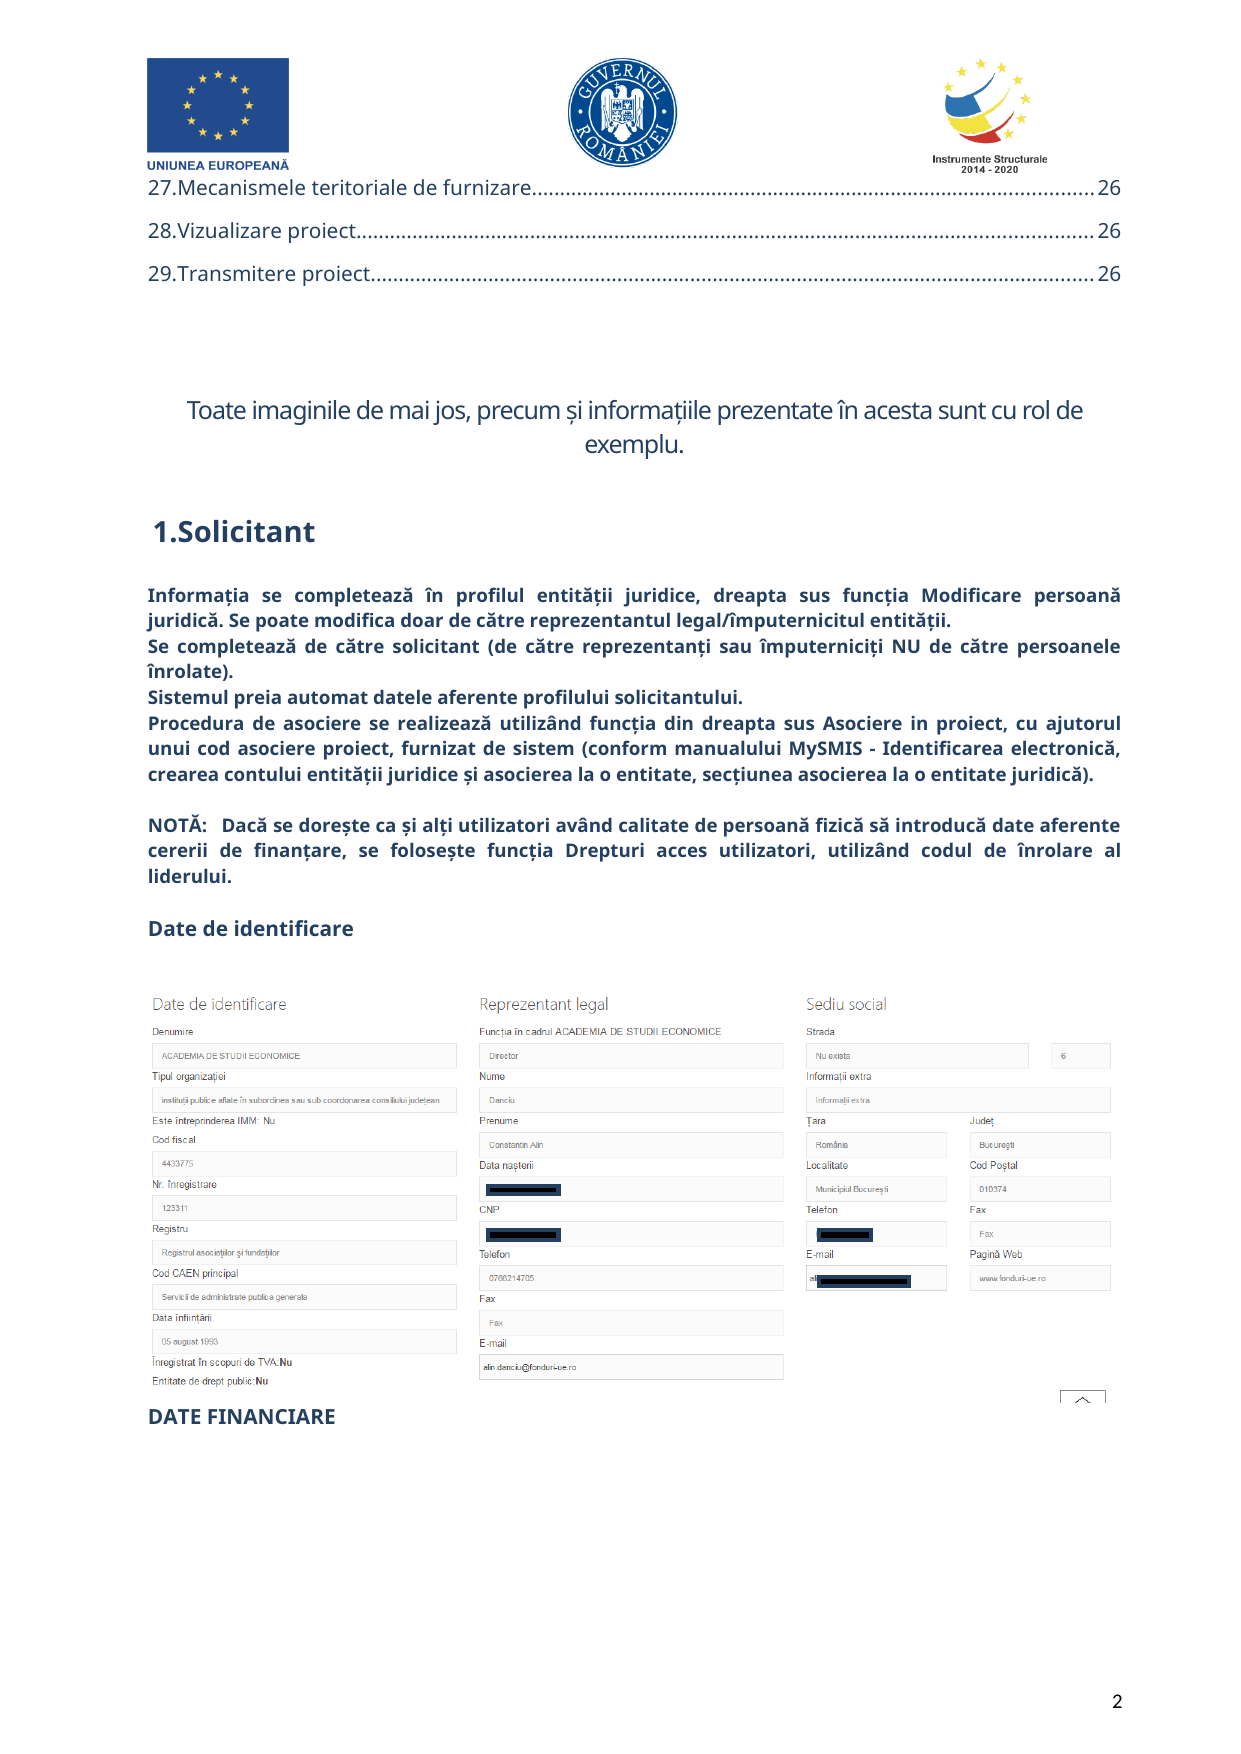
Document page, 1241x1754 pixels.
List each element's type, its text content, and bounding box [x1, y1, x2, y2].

text NOTĂ: Dacă se dorește ca și alți utilizatori având calitate de persoană fizică să introducă date aferente cererii de finanțare, se folosește funcția Drepturi acces utilizatori, utilizând codul de înrolare al liderului. [148, 812, 1122, 888]
subtitle 1.Solicitant [148, 511, 1122, 551]
picture [147, 58, 289, 170]
text Sistemul preia automat datele aferente profilului solicitantului. [148, 684, 1122, 710]
text Se completează de către solicitant (de către reprezentanți sau împuterniciți NU de către persoanele înrolate). [148, 633, 1122, 684]
picture [566, 56, 678, 130]
picture [147, 992, 1115, 1403]
title Toate imaginile de mai jos, precum și informațiile prezentate în acesta sunt cu rol de exemplu. [148, 393, 1122, 461]
text 28.Vizualizare proiect 26 [148, 216, 1122, 244]
text Informația se completează în profilul entității juridice, dreapta sus funcția Modificare persoană juridică. Se poate modifica doar de către reprezentantul legal/împuternicitul entității. [148, 582, 1122, 633]
text Procedura de asociere se realizează utilizând funcția din dreapta sus Asociere in proiect, cu ajutorul unui cod asociere proiect, furnizat de sistem (conform manualului MySMIS - Identificarea electronică, crearea contului entității juridice și asocierea la o entitate, secțiunea asocierea la o entitate juridică). [148, 710, 1122, 786]
text 27.Mecanismele teritoriale de furnizare 26 [148, 130, 1122, 201]
text 29.Transmitere proiect 26 [148, 259, 1122, 287]
picture [933, 58, 1047, 130]
text Date de identificare [148, 914, 1122, 942]
